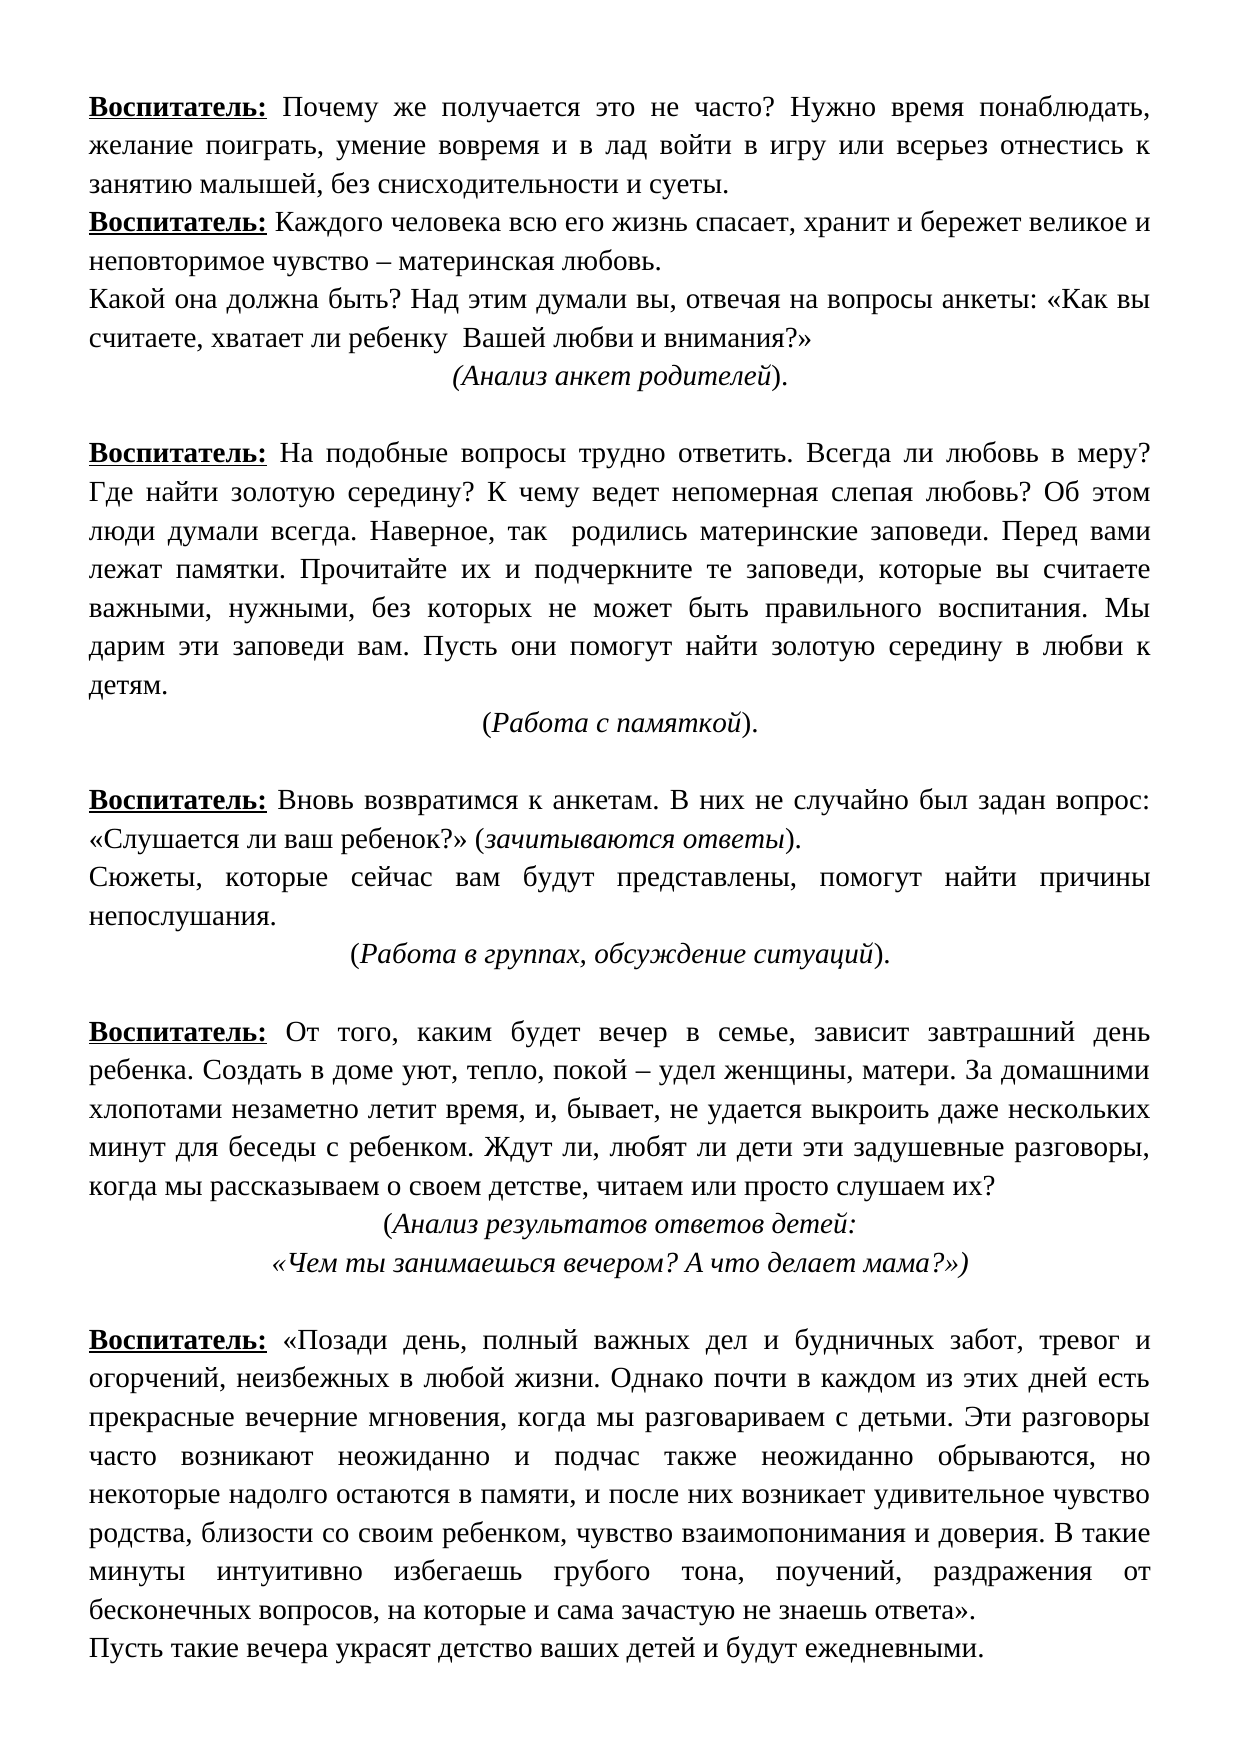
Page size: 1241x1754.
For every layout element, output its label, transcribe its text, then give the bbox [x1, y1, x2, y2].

text (Работа в группах, обсуждение ситуаций). [89, 937, 1152, 970]
text (Анализ результатов ответов детей: [89, 1206, 1152, 1240]
text «Чем ты занимаешься вечером? А что делает мама?») [89, 1245, 1152, 1278]
text (Работа с памяткой). [89, 705, 1152, 739]
text Пусть такие вечера украсят детство ваших детей и будут ежедневными. [89, 1630, 1152, 1664]
text Воспитатель: Вновь возвратимся к анкетам. В них не случайно был задан вопрос: «Слушается ли ваш ребенок?» (зачитываются ответы). [89, 782, 1152, 854]
text Какой она должна быть? Над этим думали вы, отвечая на вопросы анкеты: «Как вы считаете, хватает ли ребенку Вашей любви и внимания?» [89, 281, 1152, 353]
text Воспитатель: «Позади день, полный важных дел и будничных забот, тревог и огорчений, неизбежных в любой жизни. Однако почти в каждом из этих дней есть прекрасные вечерние мгновения, когда мы разговариваем с детьми. Эти разговоры часто возникают неожиданно и подчас также неожиданно обрываются, но некоторые надолго остаются в памяти, и после них возникает удивительное чувство родства, близости со своим ребенком, чувство взаимопонимания и доверия. В такие минуты интуитивно избегаешь грубого тона, поучений, раздражения от бесконечных вопросов, на которые и сама зачастую не знаешь ответа». [89, 1322, 1152, 1625]
text Воспитатель: На подобные вопросы трудно ответить. Всегда ли любовь в меру? Где найти золотую середину? К чему ведет непомерная слепая любовь? Об этом люди думали всегда. Наверное, так родились материнские заповеди. Перед вами лежат памятки. Прочитайте их и подчеркните те заповеди, которые вы считаете важными, нужными, без которых не может быть правильного воспитания. Мы дарим эти заповеди вам. Пусть они помогут найти золотую середину в любви к детям. [89, 436, 1152, 700]
text Воспитатель: Почему же получается это не часто? Нужно время понаблюдать, желание поиграть, умение вовремя и в лад войти в игру или всерьез отнестись к занятию малышей, без снисходительности и суеты. [89, 89, 1152, 199]
text Воспитатель: От того, каким будет вечер в семье, зависит завтрашний день ребенка. Создать в доме уют, тепло, покой – удел женщины, матери. За домашними хлопотами незаметно летит время, и, бывает, не удается выкроить даже нескольких минут для беседы с ребенком. Ждут ли, любят ли дети эти задушевные разговоры, когда мы рассказываем о своем детстве, читаем или просто слушаем их? [89, 1014, 1152, 1201]
text Воспитатель: Каждого человека всю его жизнь спасает, хранит и бережет великое и неповторимое чувство – материнская любовь. [89, 204, 1152, 276]
text (Анализ анкет родителей). [89, 358, 1152, 392]
text Сюжеты, которые сейчас вам будут представлены, помогут найти причины непослушания. [89, 859, 1152, 932]
